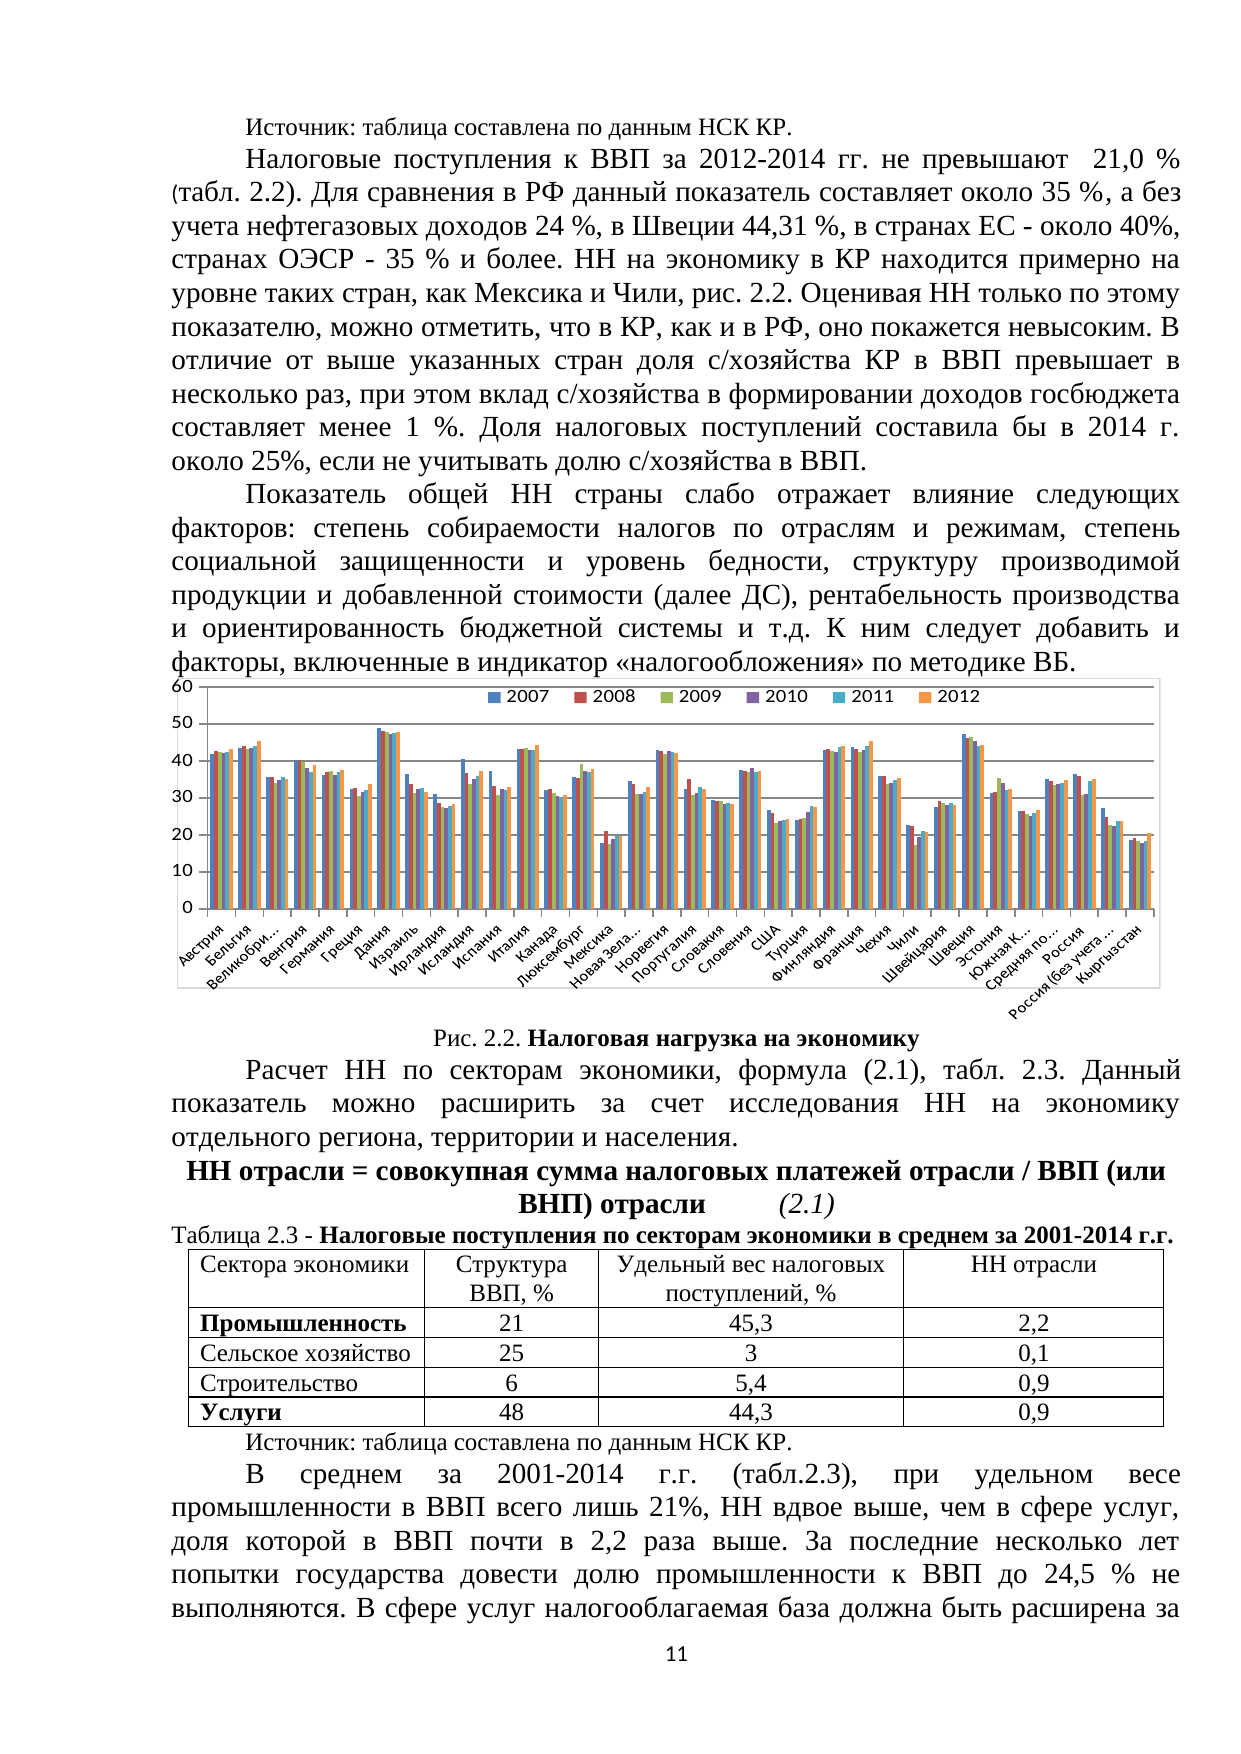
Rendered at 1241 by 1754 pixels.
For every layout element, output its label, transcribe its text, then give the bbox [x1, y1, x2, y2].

table_cell Услуги [189, 1398, 424, 1426]
table_cell 45,3 [599, 1308, 903, 1337]
table_cell 2,2 [904, 1308, 1163, 1337]
table_cell 3 [599, 1338, 903, 1367]
text Источник: таблица составлена по данным НСК КР. [171, 1427, 1181, 1456]
text Таблица 2.3 - Налоговые поступления по секторам экономики в среднем за 2001-2014 г.г. [171, 1220, 1181, 1248]
text Рис. 2.2. Налоговая нагрузка на экономику [171, 1023, 1181, 1052]
table_cell Сельское хозяйство [189, 1338, 424, 1367]
table_cell Строительство [189, 1368, 424, 1396]
table_cell 5,4 [599, 1368, 903, 1396]
text Расчет НН по секторам экономики, формула (2.1), табл. 2.3. Данный показатель можно расширить за счет исследования НН на экономику отдельного региона, территории и населения. [171, 1052, 1181, 1153]
table_cell 0,9 [904, 1368, 1163, 1396]
table_cell 6 [425, 1368, 598, 1396]
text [171, 1456, 1181, 1624]
table_header Сектора экономики [189, 1250, 424, 1307]
table_cell 0,1 [904, 1338, 1163, 1367]
text Источник: таблица составлена по данным НСК КР. [171, 112, 1181, 141]
table_header НН отрасли [904, 1250, 1163, 1307]
text Показатель общей НН страны слабо отражает влияние следующих факторов: степень собираемости налогов по отраслям и режимам, степень социальной защищенности и уровень бедности, структуру производимой продукции и добавленной стоимости (далее ДС), рентабельность производства и ориентированность бюджетной системы и т.д. К ним следует добавить и факторы, включенные в индикатор «налогообложения» по методике ВБ. [171, 476, 1181, 678]
table_header Удельный вес налоговых поступлений, % [599, 1250, 903, 1307]
table_cell 48 [425, 1398, 598, 1426]
table_cell Промышленность [189, 1308, 424, 1337]
table_cell 44,3 [599, 1398, 903, 1426]
table_cell 25 [425, 1338, 598, 1367]
text Налоговые поступления к ВВП за 2012-2014 гг. не превышают 21,0 % (табл. 2.2). Для сравнения в РФ данный показатель составляет около 35 %, а без учета нефтегазовых доходов 24 %, в Швеции 44,31 %, в странах ЕС - около 40%, странах ОЭСР - 35 % и более. НН на экономику в КР находится примерно на уровне таких стран, как Мексика и Чили, рис. 2.2. Оценивая НН только по этому показателю, можно отметить, что в КР, как и в РФ, оно покажется невысоким. В отличие от выше указанных стран доля с/хозяйства КР в ВВП превышает в несколько раз, при этом вклад с/хозяйства в формировании доходов госбюджета составляет менее 1 %. Доля налоговых поступлений составила бы в 2014 г. около 25%, если не учитывать долю с/хозяйства в ВВП. [171, 141, 1181, 476]
text НН отрасли = совокупная сумма налоговых платежей отрасли / ВВП (или ВНП) отрасли (2.1) [171, 1153, 1181, 1220]
table_cell 0,9 [904, 1398, 1163, 1426]
table_header Структура ВВП, % [425, 1250, 598, 1307]
table_cell 21 [425, 1308, 598, 1337]
